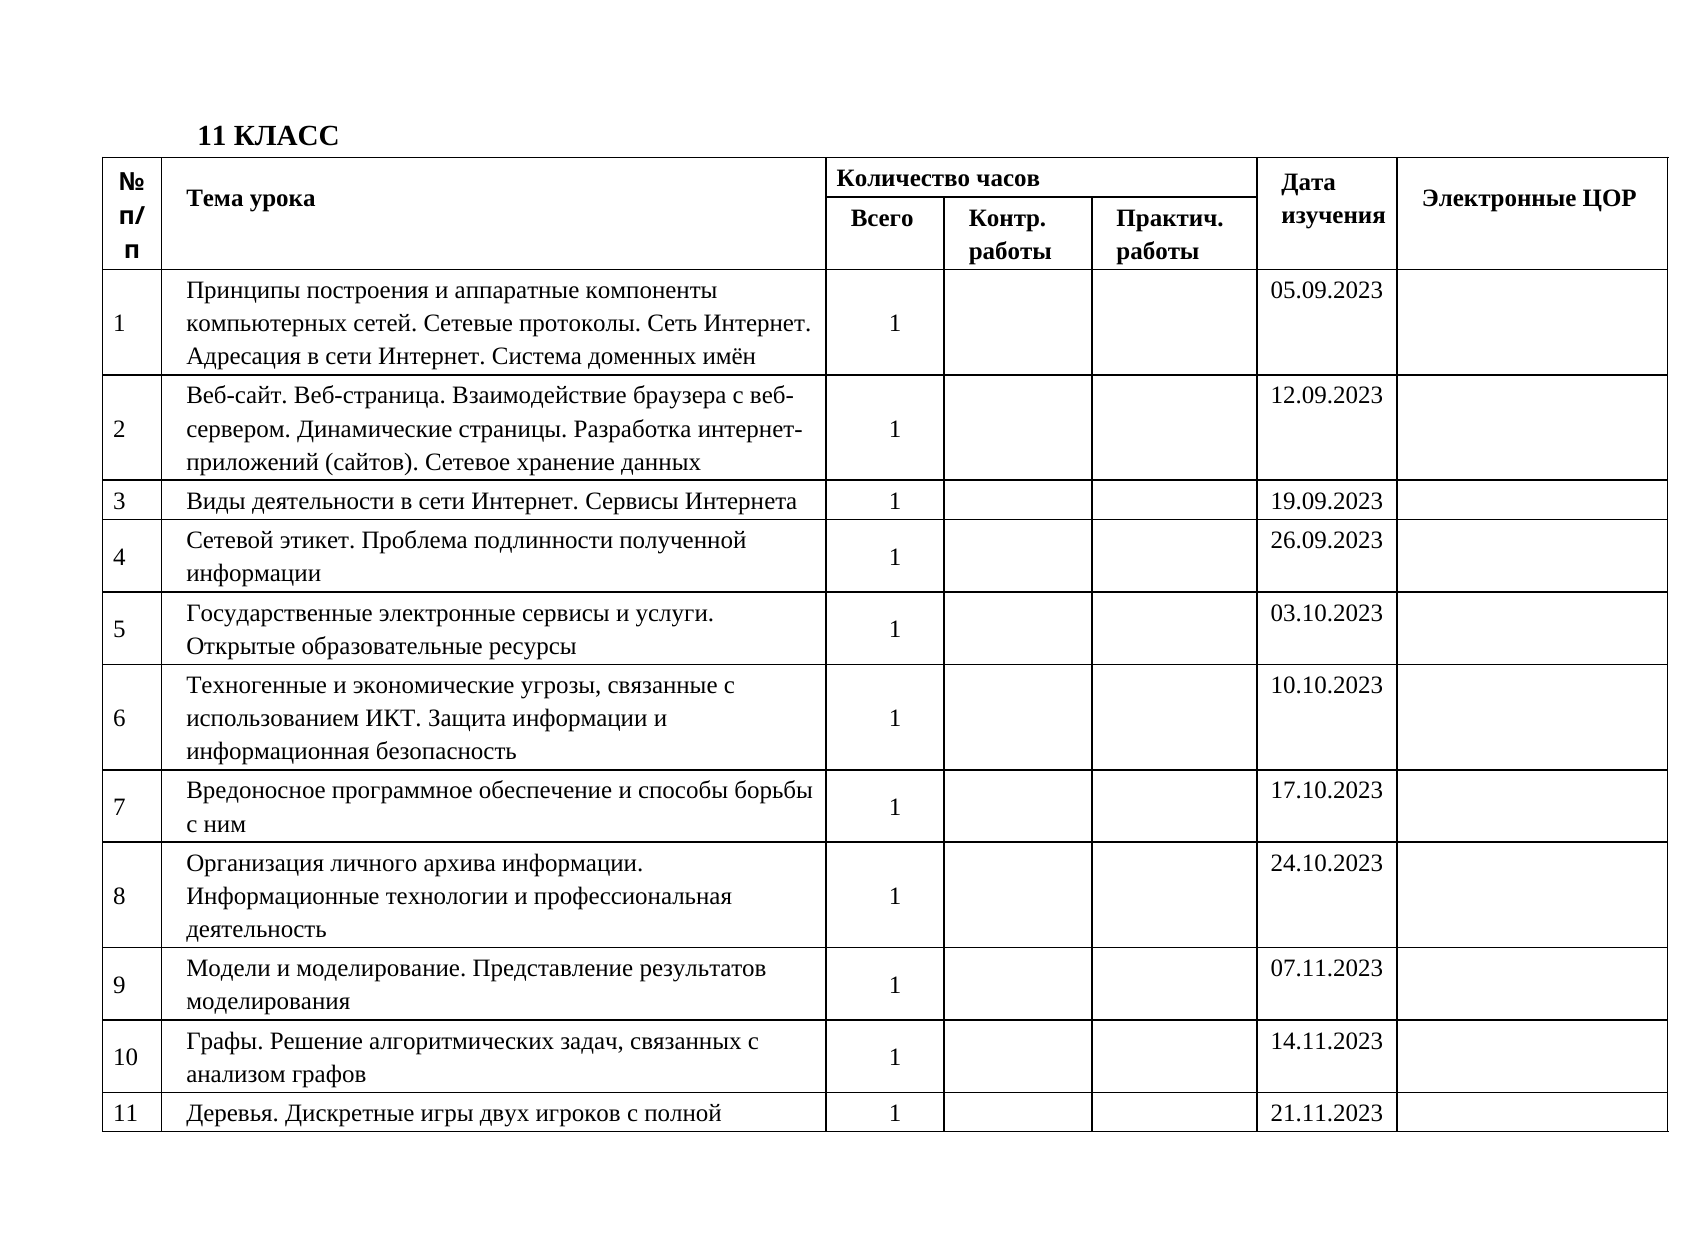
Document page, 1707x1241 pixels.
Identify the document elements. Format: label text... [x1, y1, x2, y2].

table_cell 26.09.2023 [1258, 520, 1396, 591]
table_cell 10 [103, 1021, 161, 1091]
table_cell Виды деятельности в сети Интернет. Сервисы Интернета [162, 481, 825, 519]
table_cell 19.09.2023 [1258, 481, 1396, 519]
table_cell [1398, 665, 1667, 769]
table_cell [945, 481, 1091, 519]
table_cell Сетевой этикет. Проблема подлинности полученной информации [162, 520, 825, 591]
table_cell 11 [103, 1093, 161, 1131]
table_cell 21.11.2023 [1258, 1093, 1396, 1131]
table_cell 1 [827, 771, 943, 841]
table_cell [1398, 1021, 1667, 1091]
table_cell [1093, 1093, 1256, 1131]
table_cell [945, 520, 1091, 591]
table_cell [945, 270, 1091, 374]
table_cell 17.10.2023 [1258, 771, 1396, 841]
table_cell [1093, 771, 1256, 841]
table_cell 4 [103, 520, 161, 591]
table_cell [945, 948, 1091, 1019]
table_header Электронные ЦОР [1398, 158, 1667, 268]
table_cell 1 [827, 1021, 943, 1091]
table_cell 7 [103, 771, 161, 841]
table_cell [1398, 593, 1667, 663]
table_cell [1093, 948, 1256, 1019]
table_cell Вредоносное программное обеспечение и способы борьбы с ним [162, 771, 825, 841]
table_cell 5 [103, 593, 161, 663]
table_cell 3 [103, 481, 161, 519]
table_cell [945, 771, 1091, 841]
table_cell Модели и моделирование. Представление результатов моделирования [162, 948, 825, 1019]
table_cell [1398, 520, 1667, 591]
table_cell 1 [103, 270, 161, 374]
table_cell [1093, 376, 1256, 479]
table_cell 9 [103, 948, 161, 1019]
table_cell 1 [827, 1093, 943, 1131]
table_cell [1398, 1093, 1667, 1131]
table_header Тема урока [162, 158, 825, 268]
table_cell [1398, 481, 1667, 519]
table_cell 1 [827, 520, 943, 591]
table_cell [162, 1093, 825, 1131]
table_header № п/п [103, 158, 161, 268]
table_cell 1 [827, 376, 943, 479]
table_cell [1398, 376, 1667, 479]
table_cell Государственные электронные сервисы и услуги. Открытые образовательные ресурсы [162, 593, 825, 663]
table_cell 24.10.2023 [1258, 843, 1396, 947]
table_cell 12.09.2023 [1258, 376, 1396, 479]
table_cell [1093, 665, 1256, 769]
table_cell [1093, 270, 1256, 374]
table_cell Практич. работы [1093, 198, 1256, 268]
table_cell 05.09.2023 [1258, 270, 1396, 374]
table_header Дата изучения [1258, 158, 1396, 268]
table_cell Принципы построения и аппаратные компоненты компьютерных сетей. Сетевые протоколы. Сеть Интернет. Адресация в сети Интернет. Система доменных имён [162, 270, 825, 374]
table_cell [1398, 771, 1667, 841]
table_cell [1093, 481, 1256, 519]
table_cell 14.11.2023 [1258, 1021, 1396, 1091]
table_cell 1 [827, 665, 943, 769]
table_cell [945, 1093, 1091, 1131]
table_cell [1398, 270, 1667, 374]
table_cell 03.10.2023 [1258, 593, 1396, 663]
table_cell [1093, 593, 1256, 663]
table_cell [945, 665, 1091, 769]
table_cell Графы. Решение алгоритмических задач, связанных с анализом графов [162, 1021, 825, 1091]
table_cell Техногенные и экономические угрозы, связанные с использованием ИКТ. Защита информации и информационная безопасность [162, 665, 825, 769]
table_header Количество часов [827, 158, 1256, 196]
table_cell 6 [103, 665, 161, 769]
text 11 КЛАСС [190, 118, 1618, 152]
table_cell [1093, 843, 1256, 947]
table_cell Веб-сайт. Веб-страница. Взаимодействие браузера с веб-сервером. Динамические страницы. Разработка интернет-приложений (сайтов). Сетевое хранение данных [162, 376, 825, 479]
table_cell [945, 843, 1091, 947]
table_cell 1 [827, 948, 943, 1019]
table_cell [945, 1021, 1091, 1091]
table_cell 1 [827, 270, 943, 374]
table_cell [1398, 843, 1667, 947]
table_cell [945, 593, 1091, 663]
table_cell Всего [827, 198, 943, 268]
table_cell [1398, 948, 1667, 1019]
table_cell 07.11.2023 [1258, 948, 1396, 1019]
table_cell 1 [827, 593, 943, 663]
table_cell [1093, 520, 1256, 591]
table_cell Организация личного архива информации. Информационные технологии и профессиональная деятельность [162, 843, 825, 947]
table_cell 8 [103, 843, 161, 947]
table_cell 2 [103, 376, 161, 479]
table_cell 10.10.2023 [1258, 665, 1396, 769]
table_cell 1 [827, 481, 943, 519]
table_cell Контр. работы [945, 198, 1091, 268]
table_cell [1093, 1021, 1256, 1091]
table_cell 1 [827, 843, 943, 947]
table_cell [945, 376, 1091, 479]
